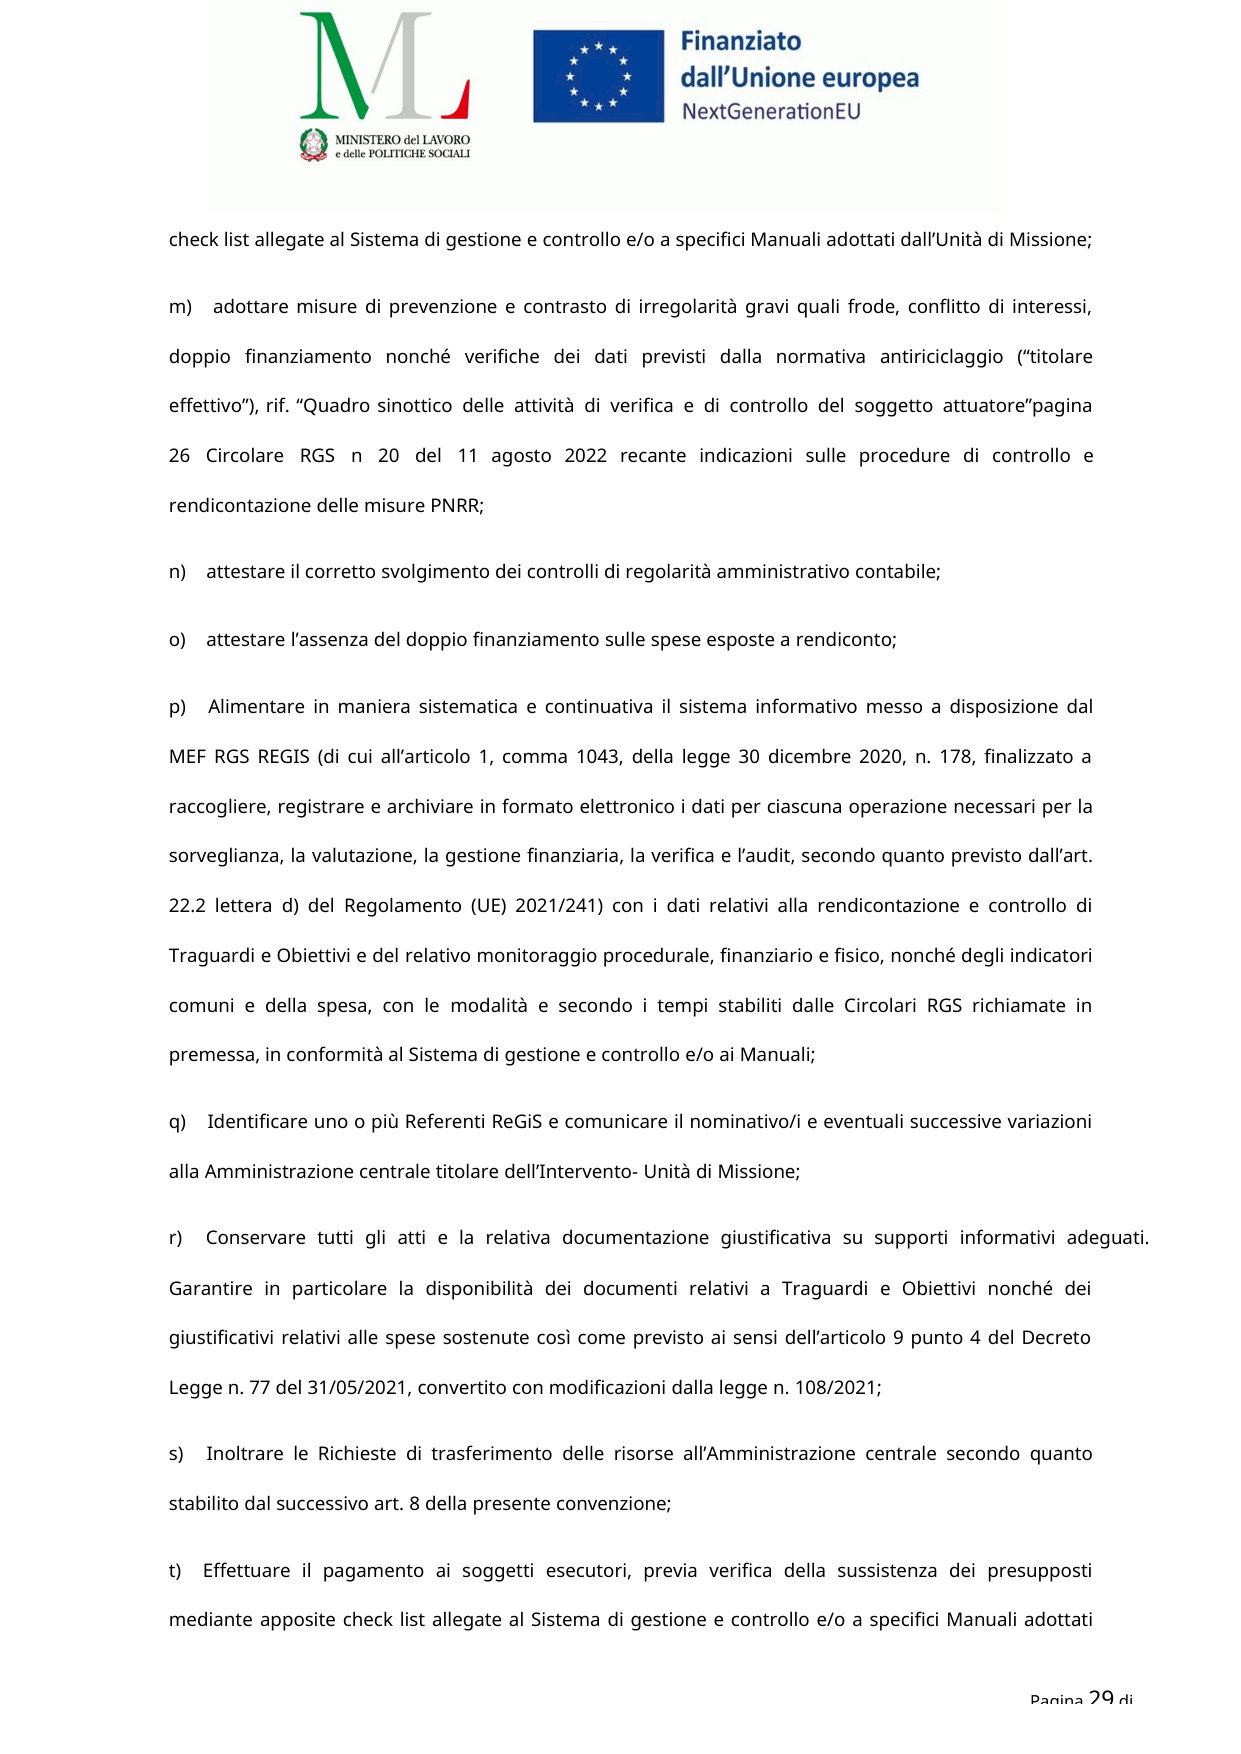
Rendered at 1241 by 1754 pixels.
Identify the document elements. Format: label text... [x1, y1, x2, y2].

list Conservare tutti gli atti e la relativa documentazione giustificativa su supporti informativi adeguati. [169, 1225, 1178, 1250]
list Inoltrare le Richieste di trasferimento delle risorse all’Amministrazione centrale secondo quanto stabilito dal successivo art. 8 della presente convenzione; [169, 1441, 1093, 1516]
picture [208, 0, 1001, 213]
list attestare il corretto svolgimento dei controlli di regolarità amministrativo contabile; [169, 559, 1178, 584]
list attestare l’assenza del doppio finanziamento sulle spese esposte a rendiconto; [169, 626, 1178, 652]
list adottare misure di prevenzione e contrasto di irregolarità gravi quali frode, conflitto di interessi, doppio finanziamento nonché verifiche dei dati previsti dalla normativa antiriciclaggio (“titolare effettivo”), rif. “Quadro sinottico delle attività di verifica e di controllo del soggetto attuatore”pagina 26 Circolare RGS n 20 del 11 agosto 2022 recante indicazioni sulle procedure di controllo e rendicontazione delle misure PNRR; [169, 293, 1094, 518]
text Garantire in particolare la disponibilità dei documenti relativi a Traguardi e Obiettivi nonché dei giustificativi relativi alle spese sostenute così come previsto ai sensi dell’articolo 9 punto 4 del Decreto Legge n. 77 del 31/05/2021, convertito con modificazioni dalla legge n. 108/2021; [169, 1275, 1093, 1400]
list Alimentare in maniera sistematica e continuativa il sistema informativo messo a disposizione dal MEF RGS REGIS (di cui all’articolo 1, comma 1043, della legge 30 dicembre 2020, n. 178, finalizzato a raccogliere, registrare e archiviare in formato elettronico i dati per ciascuna operazione necessari per la sorveglianza, la valutazione, la gestione finanziaria, la verifica e l’audit, secondo quanto previsto dall’art. 22.2 lettera d) del Regolamento (UE) 2021/241) con i dati relativi alla rendicontazione e controllo di Traguardi e Obiettivi e del relativo monitoraggio procedurale, finanziario e fisico, nonché degli indicatori comuni e della spesa, con le modalità e secondo i tempi stabiliti dalle Circolari RGS richiamate in premessa, in conformità al Sistema di gestione e controllo e/o ai Manuali; [169, 694, 1094, 1067]
text check list allegate al Sistema di gestione e controllo e/o a specifici Manuali adottati dall’Unità di Missione; [169, 226, 1178, 251]
list Identificare uno o più Referenti ReGiS e comunicare il nominativo/i e eventuali successive variazioni alla Amministrazione centrale titolare dell’Intervento- Unità di Missione; [169, 1108, 1093, 1184]
